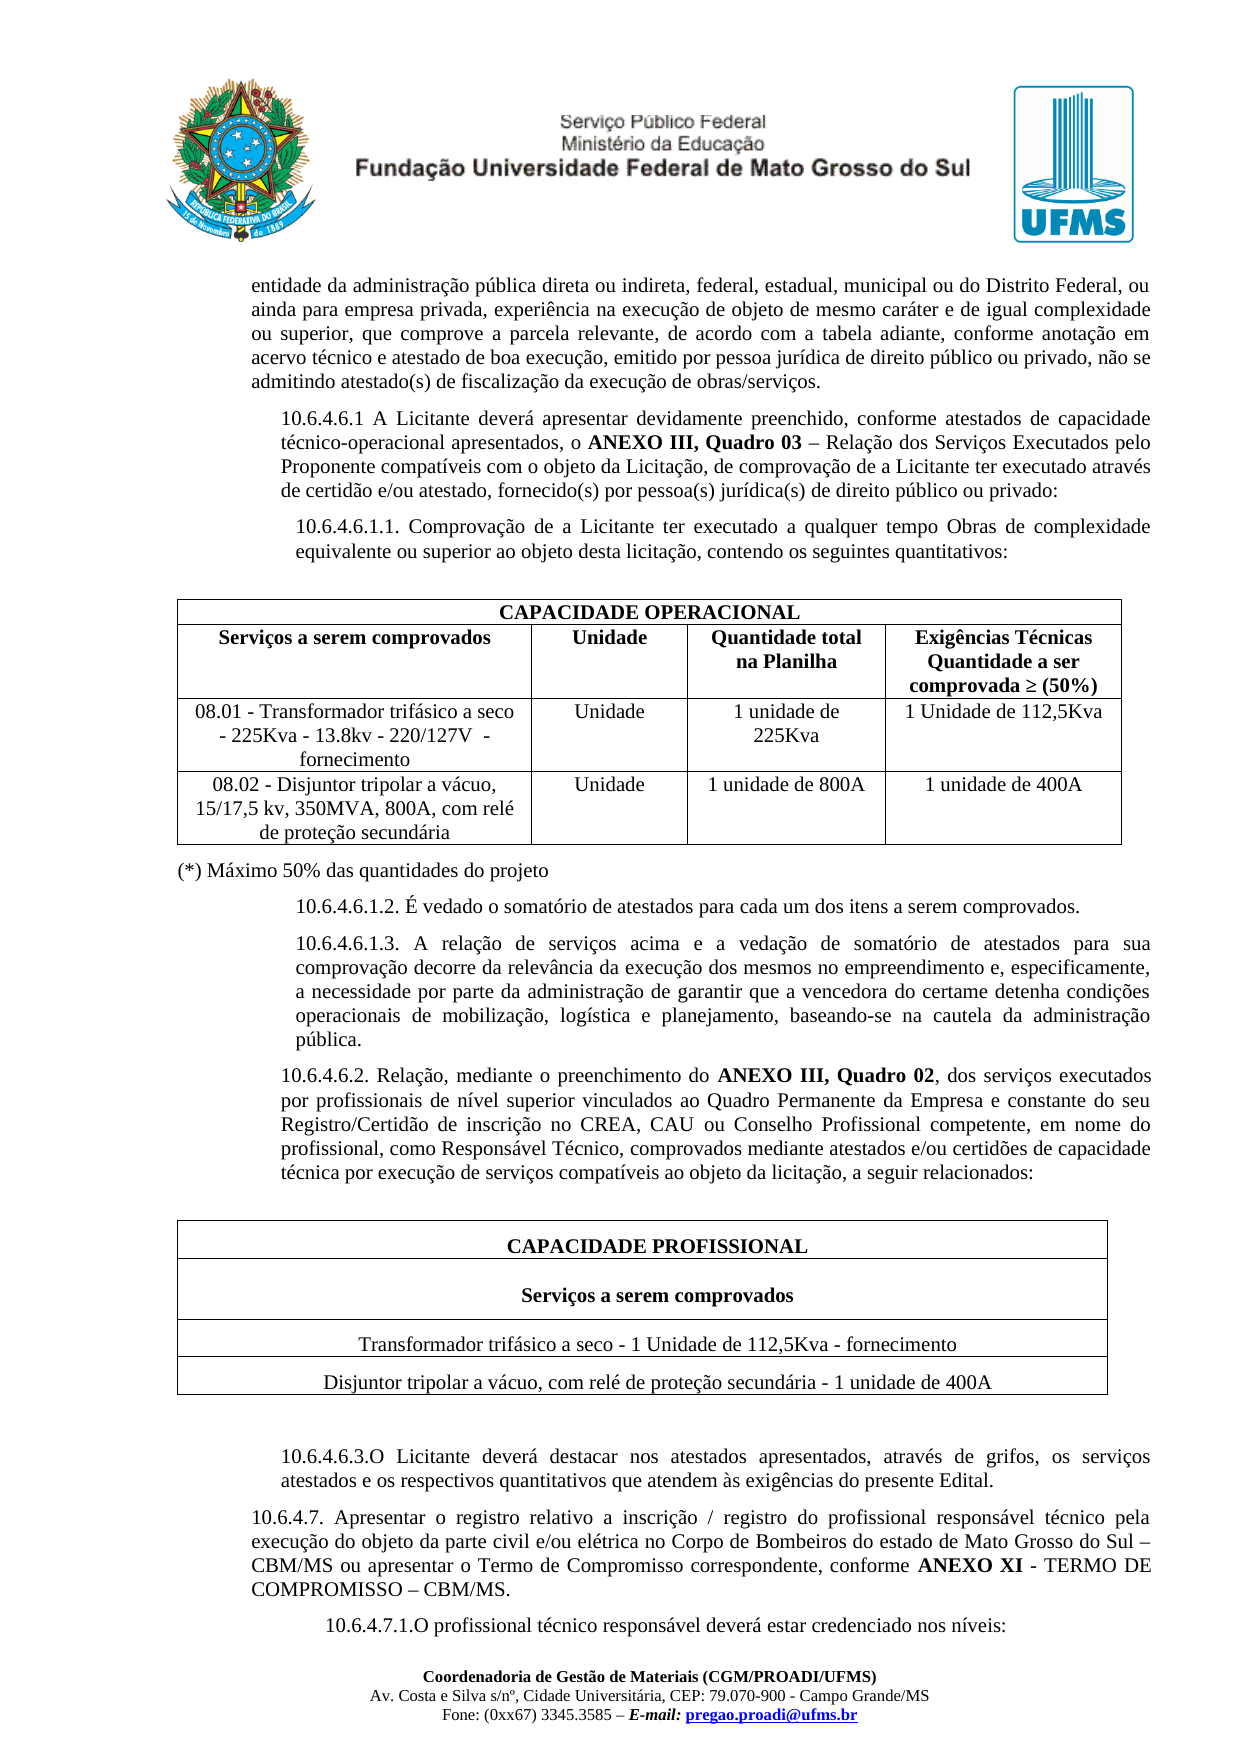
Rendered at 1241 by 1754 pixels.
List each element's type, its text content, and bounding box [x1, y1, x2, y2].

table_cell Transformador trifásico a seco - 1 Unidade de 112,5Kva - fornecimento [178, 1320, 1107, 1356]
text 10.6.4.6.1.3. A relação de serviços acima e a vedação de somatório de atestados para sua comprovação decorre da relevância da execução dos mesmos no empreendimento e, especificamente, a necessidade por parte da administração de garantir que a vencedora do certame detenha condições operacionais de mobilização, logística e planejamento, baseando-se na cautela da administração pública. [295, 931, 1152, 1051]
text 10.6.4.6.3.O Licitante deverá destacar nos atestados apresentados, através de grifos, os serviços atestados e os respectivos quantitativos que atendem às exigências do presente Edital. [281, 1444, 1152, 1492]
text (*) Máximo 50% das quantidades do projeto [177, 857, 1152, 882]
table_cell Disjuntor tripolar a vácuo, com relé de proteção secundária - 1 unidade de 400A [178, 1357, 1107, 1394]
table_cell Unidade [532, 772, 687, 844]
table_cell Serviços a serem comprovados [178, 625, 531, 697]
table_cell Unidade [532, 625, 687, 697]
picture [165, 78, 316, 242]
text 10.6.4.7.1.O profissional técnico responsável deverá estar credenciado nos níveis: [325, 1613, 1152, 1637]
picture [1016, 88, 1131, 240]
table_cell Quantidade total na Planilha [688, 625, 885, 697]
table_header CAPACIDADE OPERACIONAL [178, 600, 1121, 624]
table_cell 08.01 - Transformador trifásico a seco - 225Kva - 13.8kv - 220/127V - fornecimento [178, 699, 531, 771]
table_cell Serviços a serem comprovados [178, 1259, 1107, 1319]
text 10.6.4.7. Apresentar o registro relativo a inscrição / registro do profissional responsável técnico pela execução do objeto da parte civil e/ou elétrica no Corpo de Bombeiros do estado de Mato Grosso do Sul – CBM/MS ou apresentar o Termo de Compromisso correspondente, conforme ANEXO XI - TERMO DE COMPROMISSO – CBM/MS. [251, 1504, 1152, 1601]
table_cell Unidade [532, 699, 687, 771]
table_cell 1 unidade de 800A [688, 772, 885, 844]
table_cell 1 unidade de 400A [886, 772, 1121, 844]
table_cell Exigências Técnicas Quantidade a ser comprovada ≥ (50%) [886, 625, 1121, 697]
text 10.6.4.6.2. Relação, mediante o preenchimento do ANEXO III, Quadro 02, dos serviços executados por profissionais de nível superior vinculados ao Quadro Permanente da Empresa e constante do seu Registro/Certidão de inscrição no CREA, CAU ou Conselho Profissional competente, em nome do profissional, como Responsável Técnico, comprovados mediante atestados e/ou certidões de capacidade técnica por execução de serviços compatíveis ao objeto da licitação, a seguir relacionados: [281, 1063, 1152, 1184]
table_cell 08.02 - Disjuntor tripolar a vácuo, 15/17,5 kv, 350MVA, 800A, com relé de proteção secundária [178, 772, 531, 844]
text 10.6.4.6.1.1. Comprovação de a Licitante ter executado a qualquer tempo Obras de complexidade equivalente ou superior ao objeto desta licitação, contendo os seguintes quantitativos: [295, 514, 1152, 563]
picture [355, 115, 970, 181]
text 10.6.4.6.1.2. É vedado o somatório de atestados para cada um dos itens a serem comprovados. [295, 894, 1152, 918]
table_cell 1 Unidade de 112,5Kva [886, 699, 1121, 771]
table_header CAPACIDADE PROFISSIONAL [178, 1221, 1107, 1258]
text 10.6.4.6.1 A Licitante deverá apresentar devidamente preenchido, conforme atestados de capacidade técnico-operacional apresentados, o ANEXO III, Quadro 03 – Relação dos Serviços Executados pelo Proponente compatíveis com o objeto da Licitação, de comprovação de a Licitante ter executado através de certidão e/ou atestado, fornecido(s) por pessoa(s) jurídica(s) de direito público ou privado: [281, 406, 1152, 502]
table_cell 1 unidade de 225Kva [688, 699, 885, 771]
